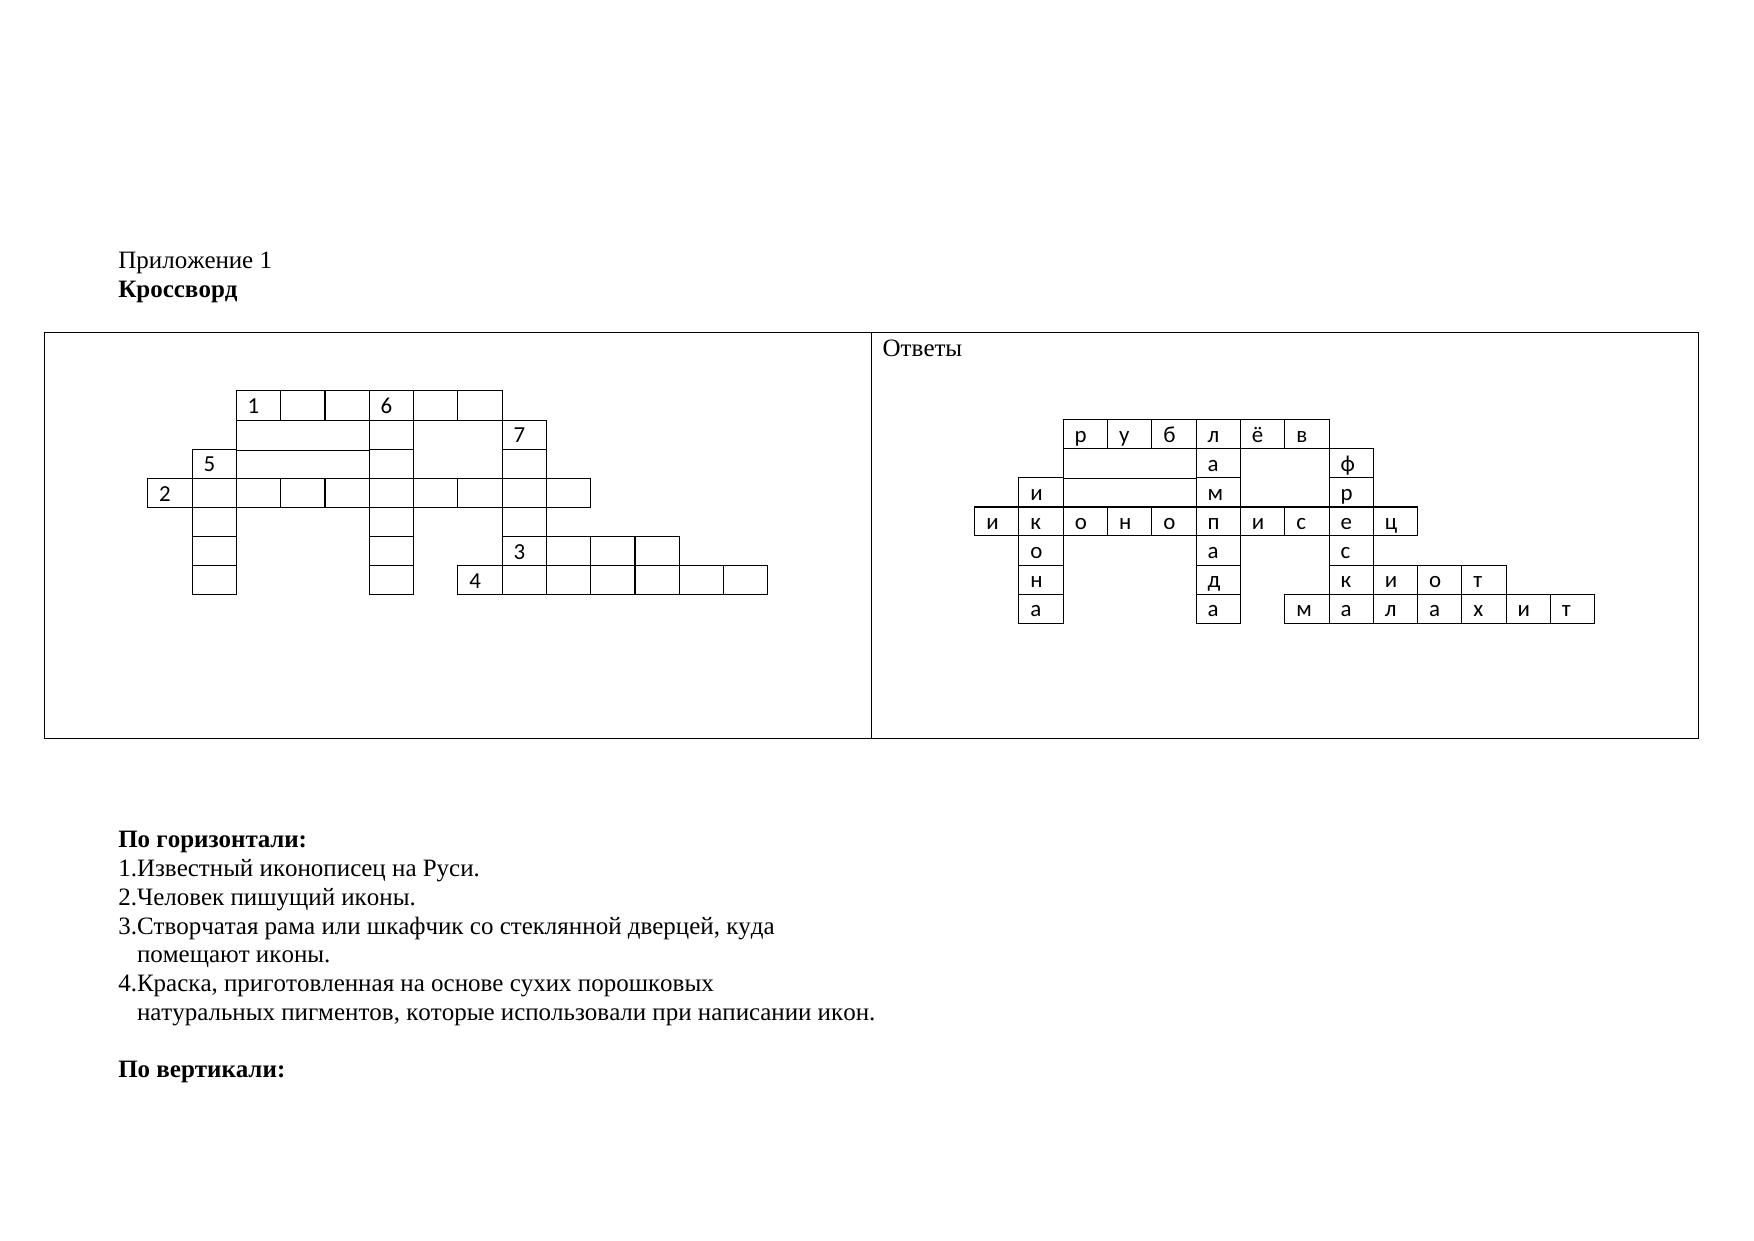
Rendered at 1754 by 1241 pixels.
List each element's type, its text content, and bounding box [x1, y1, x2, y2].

text помещают иконы. [118, 939, 1636, 968]
text По горизонтали: [118, 824, 1636, 853]
text 3.Створчатая рама или шкафчик со стеклянной дверцей, куда [118, 911, 1636, 939]
text 1.Известный иконописец на Руси. [118, 853, 1636, 882]
text По вертикали: [118, 1054, 1636, 1083]
text Кроссворд [118, 274, 1636, 303]
table_header [45, 333, 871, 738]
table_header Ответы [872, 333, 1698, 738]
text 4.Краска, приготовленная на основе сухих порошковых [118, 968, 1636, 997]
text 2.Человек пишущий иконы. [118, 882, 1636, 911]
text натуральных пигментов, которые использовали при написании икон. [118, 997, 1636, 1026]
text Приложение 1 [118, 246, 1636, 274]
